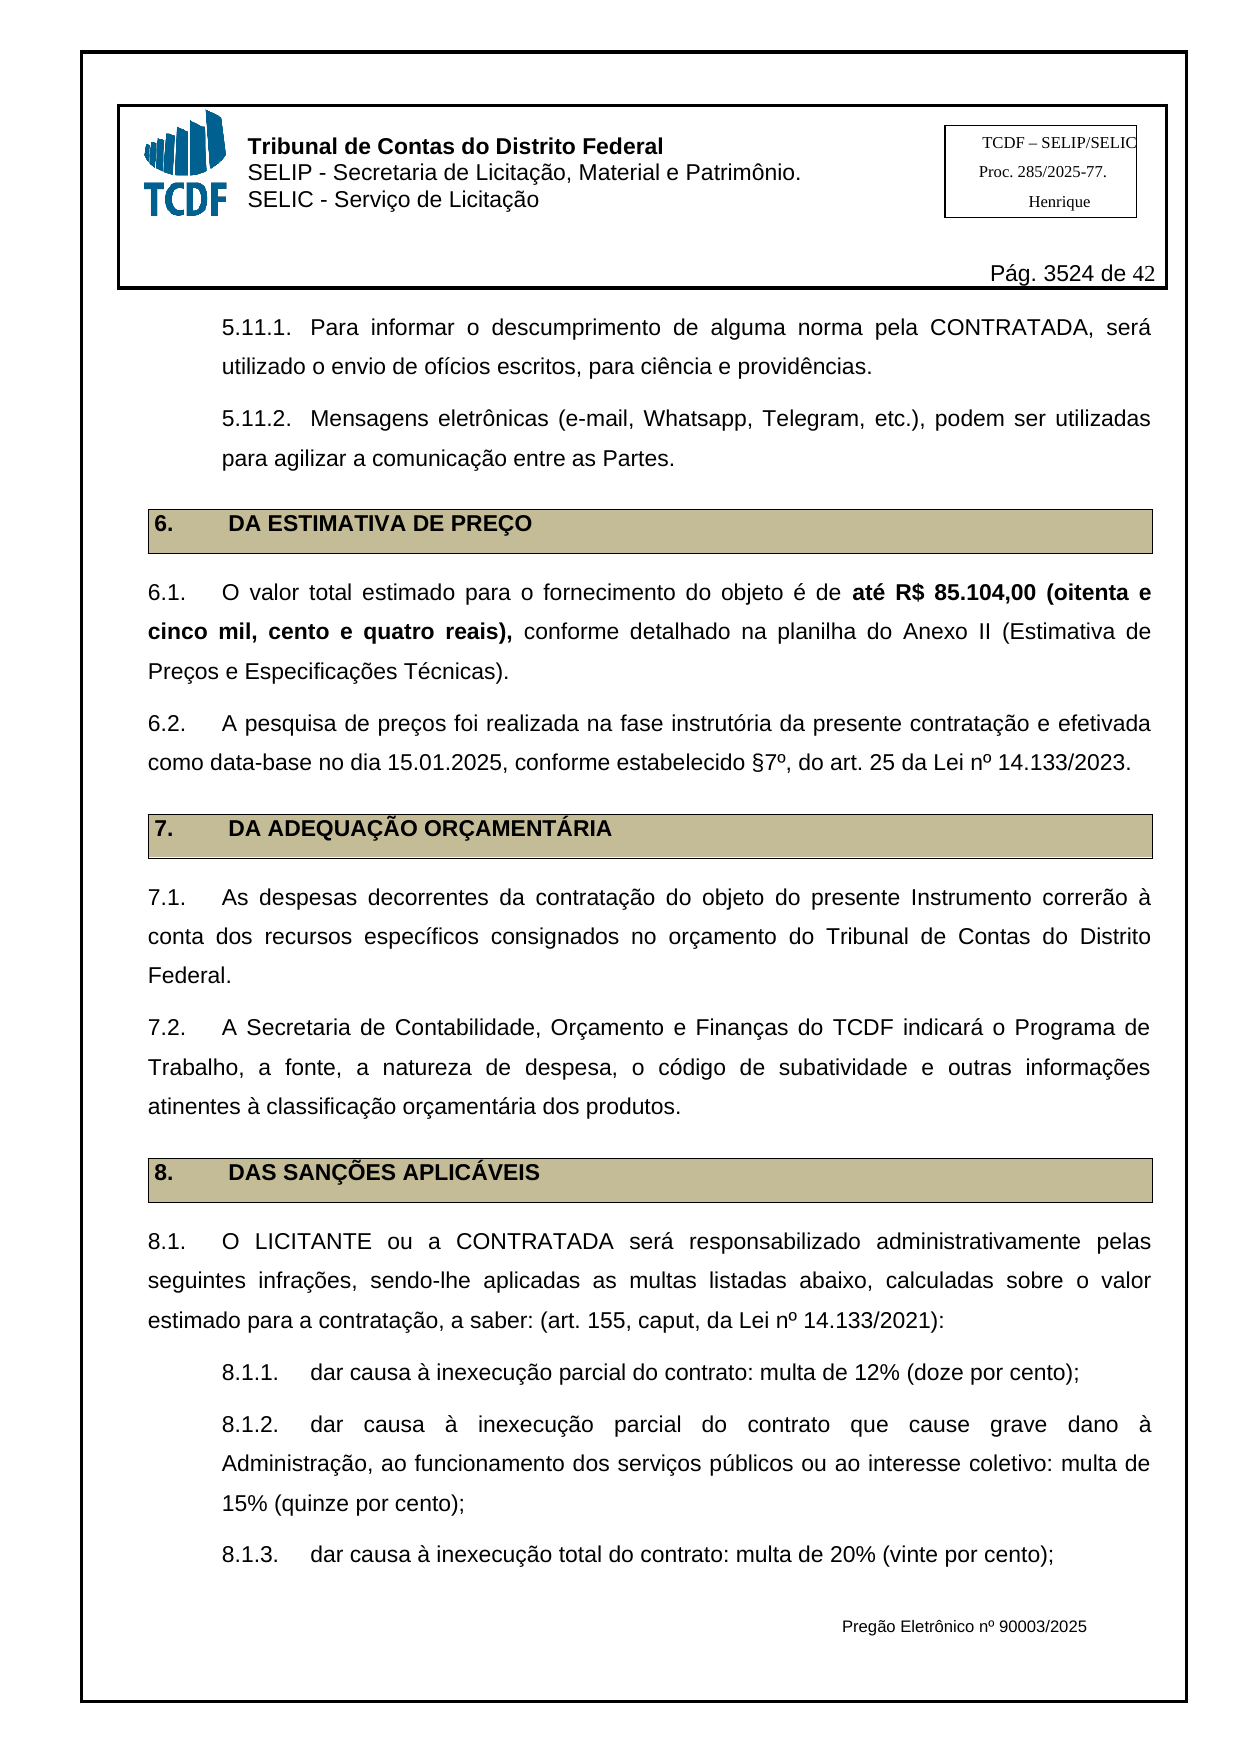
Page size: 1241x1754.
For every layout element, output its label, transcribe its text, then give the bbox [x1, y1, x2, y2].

list dar causa à inexecução parcial do contrato: multa de 12% (doze por cento); [222, 1358, 1152, 1385]
table_header DA ADEQUAÇÃO ORÇAMENTÁRIA [149, 815, 1152, 857]
list As despesas decorrentes da contratação do objeto do presente Instrumento correrão à conta dos recursos específicos consignados no orçamento do Tribunal de Contas do Distrito Federal. [148, 883, 1152, 989]
list Mensagens eletrônicas (e-mail, Whatsapp, Telegram, etc.), podem ser utilizadas para agilizar a comunicação entre as Partes. [222, 405, 1152, 471]
table_header DAS SANÇÕES APLICÁVEIS [149, 1159, 1152, 1202]
list dar causa à inexecução parcial do contrato que cause grave dano à Administração, ao funcionamento dos serviços públicos ou ao interesse coletivo: multa de 15% (quinze por cento); [222, 1411, 1152, 1516]
list A pesquisa de preços foi realizada na fase instrutória da presente contratação e efetivada como data-base no dia 15.01.2025, conforme estabelecido §7º, do art. 25 da Lei nº 14.133/2023. [148, 710, 1152, 776]
list dar causa à inexecução total do contrato: multa de 20% (vinte por cento); [222, 1541, 1152, 1568]
list O LICITANTE ou a CONTRATADA será responsabilizado administrativamente pelas seguintes infrações, sendo-lhe aplicadas as multas listadas abaixo, calculadas sobre o valor estimado para a contratação, a saber: (art. 155, caput, da Lei nº 14.133/2021): [148, 1228, 1152, 1333]
list A Secretaria de Contabilidade, Orçamento e Finanças do TCDF indicará o Programa de Trabalho, a fonte, a natureza de despesa, o código de subatividade e outras informações atinentes à classificação orçamentária dos produtos. [148, 1014, 1152, 1120]
list Para informar o descumprimento de alguma norma pela CONTRATADA, será utilizado o envio de ofícios escritos, para ciência e providências. [222, 313, 1152, 379]
list O valor total estimado para o fornecimento do objeto é de até R$ 85.104,00 (oitenta e cinco mil, cento e quatro reais), conforme detalhado na planilha do Anexo II (Estimativa de Preços e Especificações Técnicas). [148, 579, 1152, 684]
table_header DA ESTIMATIVA DE PREÇO [149, 510, 1152, 553]
picture [129, 107, 241, 218]
